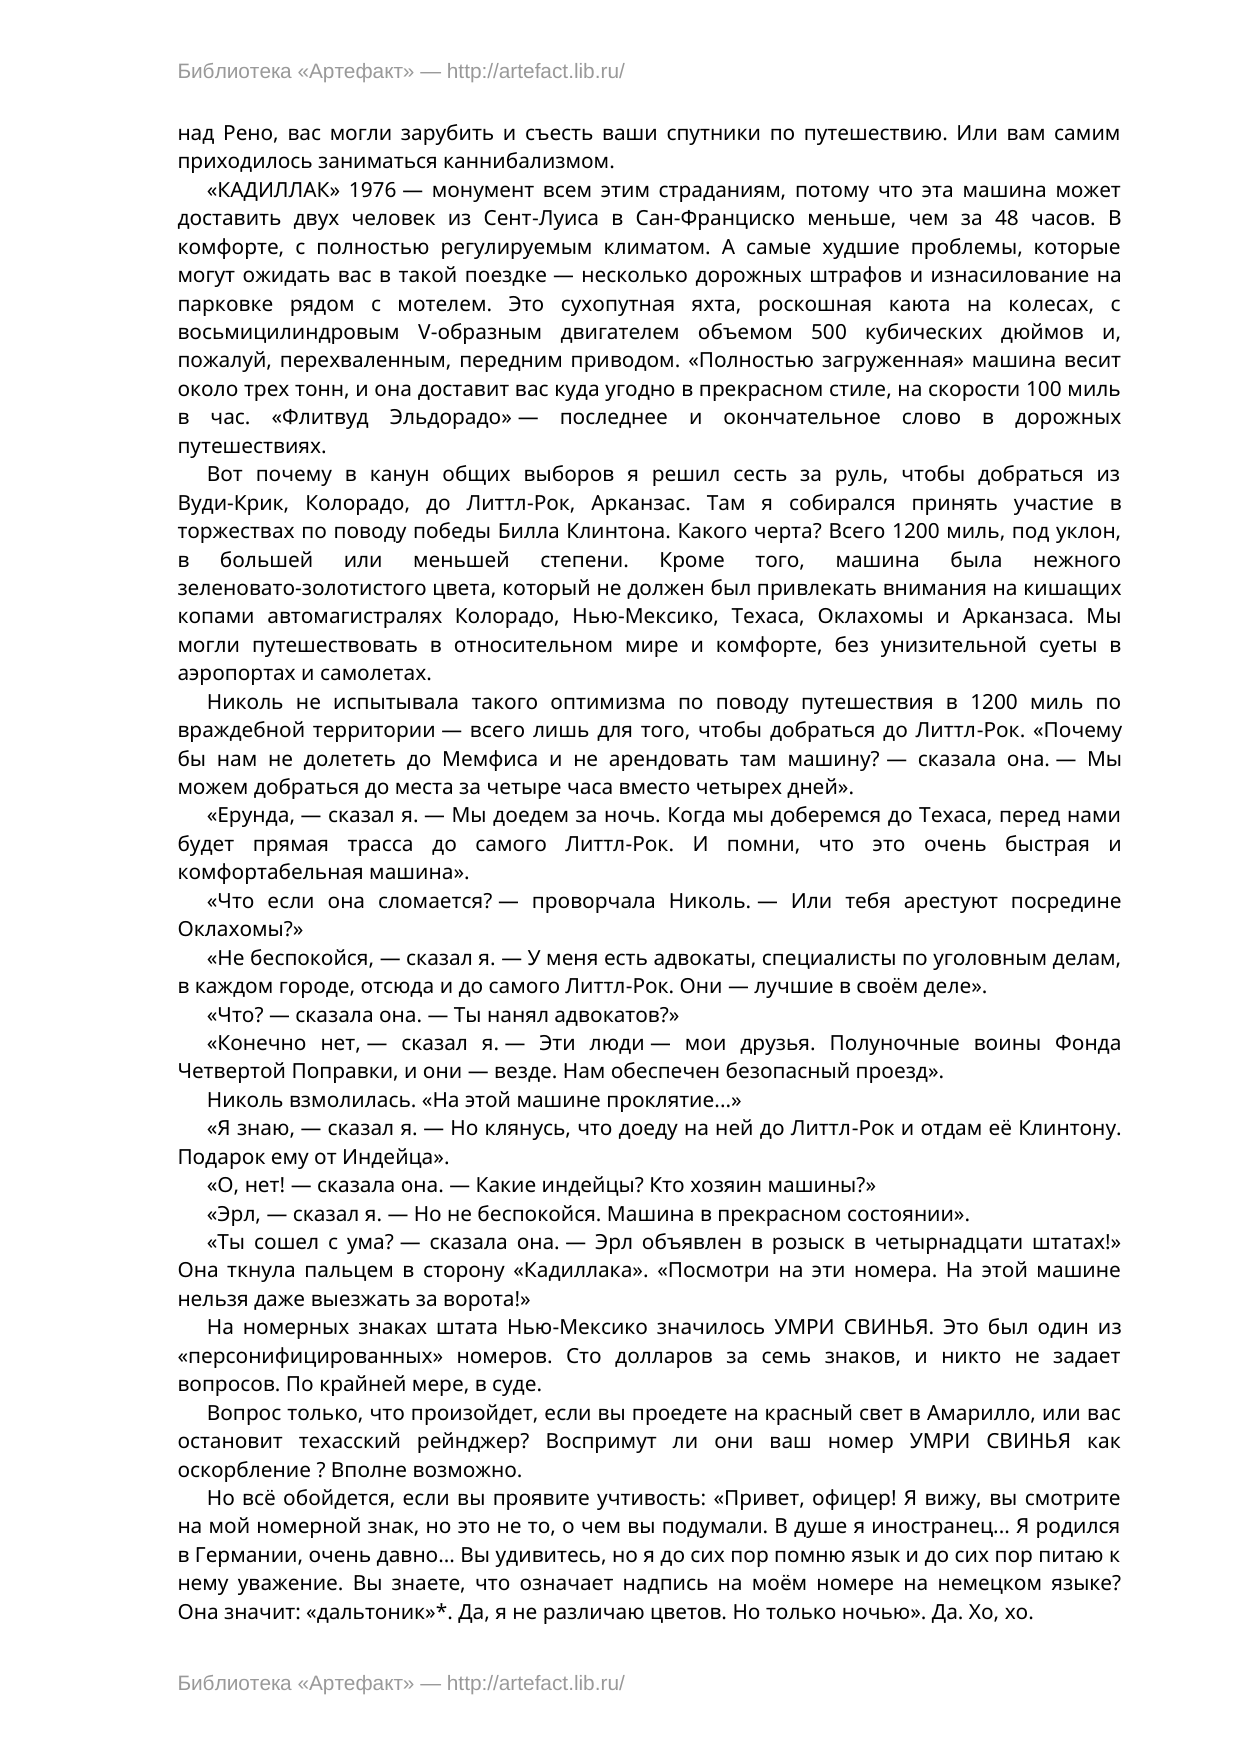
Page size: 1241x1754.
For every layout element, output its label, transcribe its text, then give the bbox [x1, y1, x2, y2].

text «Что? — сказала она. — Ты нанял адвокатов?» [177, 1000, 1122, 1028]
text Николь не испытывала такого оптимизма по поводу путешествия в 1200 миль по враждебной территории — всего лишь для того, чтобы добраться до Литтл-Рок. «Почему бы нам не долететь до Мемфиса и не арендовать там машину? — сказала она. — Мы можем добраться до места за четыре часа вместо четырех дней». [177, 687, 1122, 801]
text «Ты сошел с ума? — сказала она. — Эрл объявлен в розыск в четырнадцати штатах!» Она ткнула пальцем в сторону «Кадиллака». «Посмотри на эти номера. На этой машине нельзя даже выезжать за ворота!» [177, 1227, 1122, 1312]
text «Что если она сломается? — проворчала Николь. — Или тебя арестуют посредине Оклахомы?» [177, 886, 1122, 943]
text «Ерунда, — сказал я. — Мы доедем за ночь. Когда мы доберемся до Техаса, перед нами будет прямая трасса до самого Литтл-Рок. И помни, что это очень быстрая и комфортабельная машина». [177, 801, 1122, 886]
text Вот почему в канун общих выборов я решил сесть за руль, чтобы добраться из Вуди-Крик, Колорадо, до Литтл-Рок, Арканзас. Там я собирался принять участие в торжествах по поводу победы Билла Клинтона. Какого черта? Всего 1200 миль, под уклон, в большей или меньшей степени. Кроме того, машина была нежного зеленовато-золотистого цвета, который не должен был привлекать внимания на кишащих копами автомагистралях Колорадо, Нью-Мексико, Техаса, Оклахомы и Арканзаса. Мы могли путешествовать в относительном мире и комфорте, без унизительной суеты в аэропортах и самолетах. [177, 459, 1122, 687]
text Николь взмолилась. «На этой машине проклятие...» [177, 1085, 1122, 1113]
text Вопрос только, что произойдет, если вы проедете на красный свет в Амарилло, или вас остановит техасский рейнджер? Воспримут ли они ваш номер УМРИ СВИНЬЯ как оскорбление ? Вполне возможно. [177, 1398, 1122, 1483]
text «Эрл, — сказал я. — Но не беспокойся. Машина в прекрасном состоянии». [177, 1199, 1122, 1227]
text На номерных знаках штата Нью-Мексико значилось УМРИ СВИНЬЯ. Это был один из «персонифицированных» номеров. Сто долларов за семь знаков, и никто не задает вопросов. По крайней мере, в суде. [177, 1312, 1122, 1398]
text «КАДИЛЛАК» 1976 — монумент всем этим страданиям, потому что эта машина может доставить двух человек из Сент-Луиса в Сан-Франциско меньше, чем за 48 часов. В комфорте, с полностью регулируемым климатом. А самые худшие проблемы, которые могут ожидать вас в такой поездке — несколько дорожных штрафов и изнасилование на парковке рядом с мотелем. Это сухопутная яхта, роскошная каюта на колесах, с восьмицилиндровым V-образным двигателем объемом 500 кубических дюймов и, пожалуй, перехваленным, передним приводом. «Полностью загруженная» машина весит около трех тонн, и она доставит вас куда угодно в прекрасном стиле, на скорости 100 миль в час. «Флитвуд Эльдорадо» — последнее и окончательное слово в дорожных путешествиях. [177, 175, 1122, 459]
text Но всё обойдется, если вы проявите учтивость: «Привет, офицер! Я вижу, вы смотрите на мой номерной знак, но это не то, о чем вы подумали. В душе я иностранец... Я родился в Германии, очень давно... Вы удивитесь, но я до сих пор помню язык и до сих пор питаю к нему уважение. Вы знаете, что означает надпись на моём номере на немецком языке? Она значит: «дальтоник»*. Да, я не различаю цветов. Но только ночью». Да. Хо, хо. [177, 1483, 1122, 1625]
text «Конечно нет, — сказал я. — Эти люди — мои друзья. Полуночные воины Фонда Четвертой Поправки, и они — везде. Нам обеспечен безопасный проезд». [177, 1028, 1122, 1085]
text «О, нет! — сказала она. — Какие индейцы? Кто хозяин машины?» [177, 1170, 1122, 1199]
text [177, 118, 1122, 175]
text «Я знаю, — сказал я. — Но клянусь, что доеду на ней до Литтл-Рок и отдам её Клинтону. Подарок ему от Индейца». [177, 1113, 1122, 1170]
text «Не беспокойся, — сказал я. — У меня есть адвокаты, специалисты по уголовным делам, в каждом городе, отсюда и до самого Литтл-Рок. Они — лучшие в своём деле». [177, 943, 1122, 1000]
